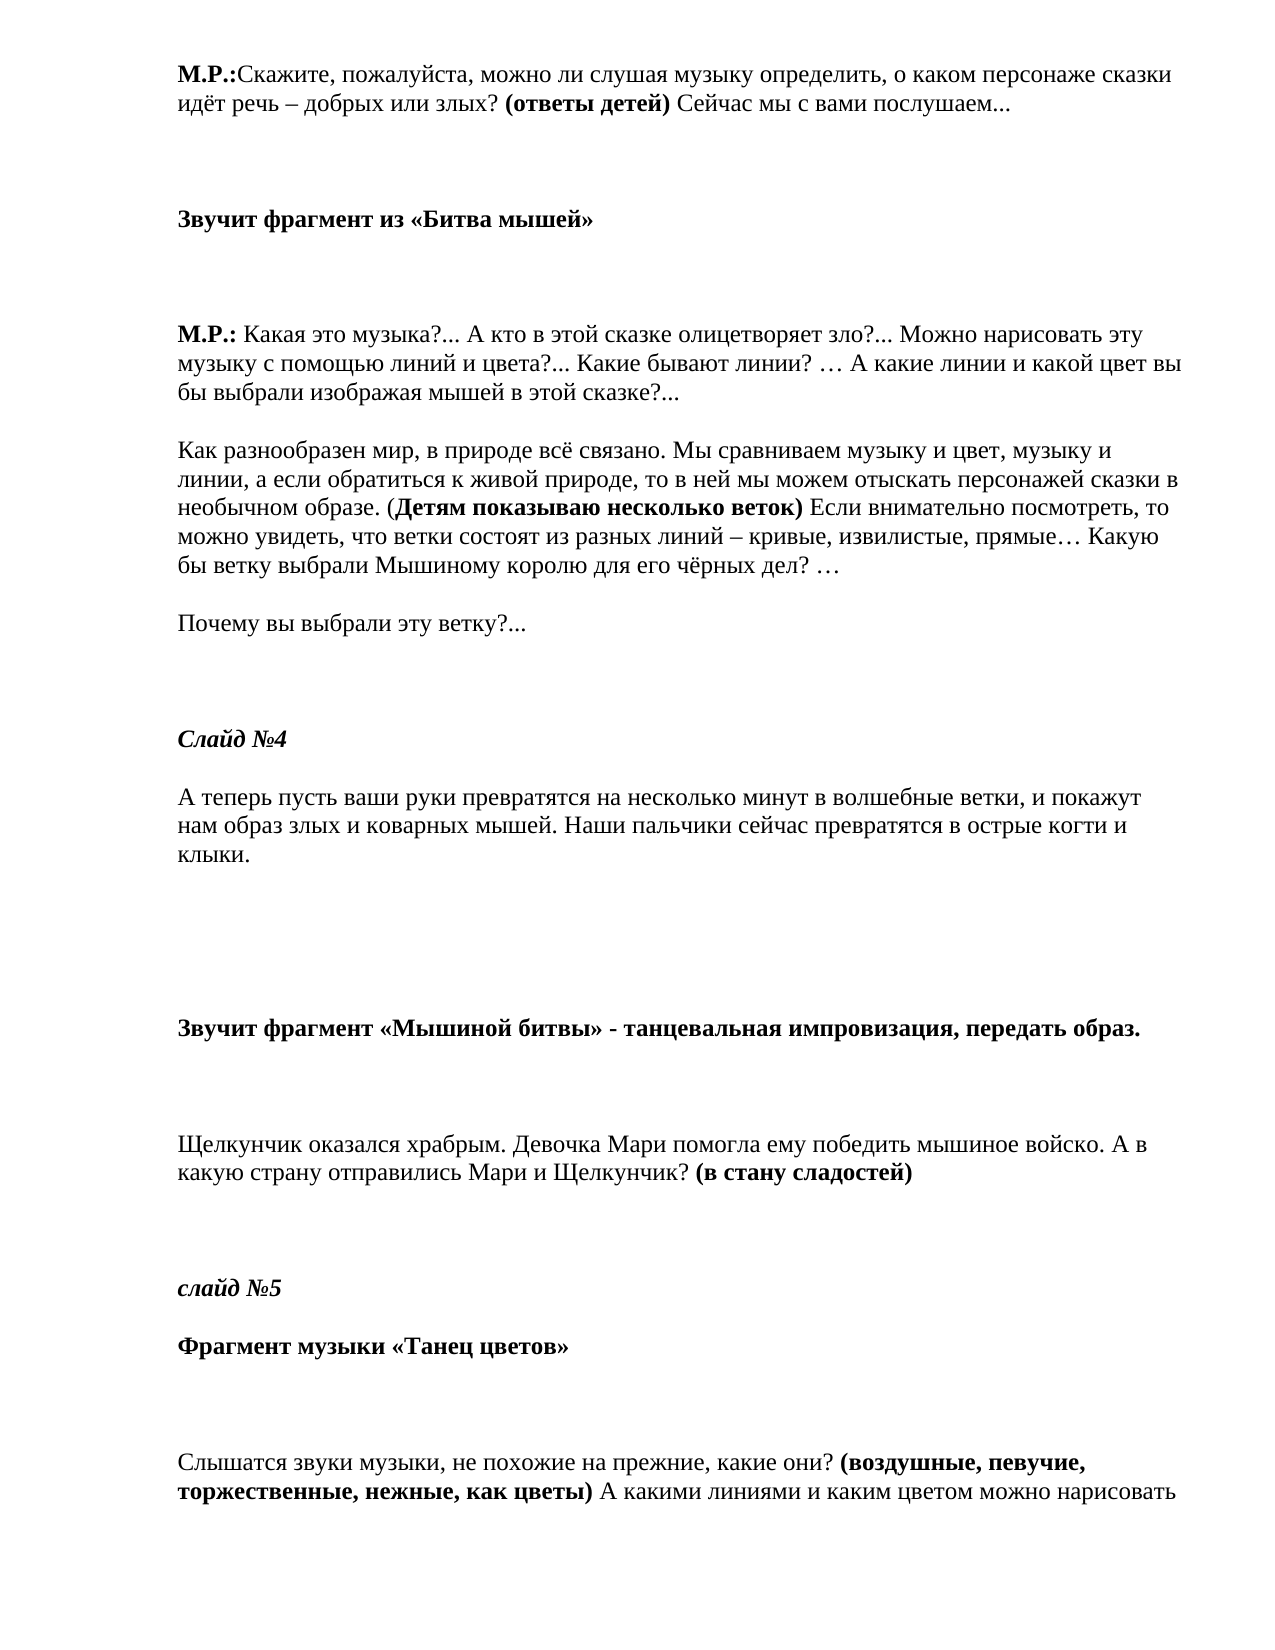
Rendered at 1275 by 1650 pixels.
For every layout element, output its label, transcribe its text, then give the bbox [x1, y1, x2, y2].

text Слайд №4 [177, 724, 1186, 752]
text Щелкунчик оказался храбрым. Девочка Мари помогла ему победить мышиное войско. А в какую страну отправились Мари и Щелкунчик? (в стану сладостей) [177, 1129, 1186, 1186]
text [177, 1447, 1186, 1504]
text слайд №5 [177, 1273, 1186, 1302]
text А теперь пусть ваши руки превратятся на несколько минут в волшебные ветки, и покажут нам образ злых и коварных мышей. Наши пальчики сейчас превратятся в острые когти и клыки. [177, 782, 1186, 868]
text Фрагмент музыки «Танец цветов» [177, 1331, 1186, 1360]
text М.Р.:Скажите, пожалуйста, можно ли слушая музыку определить, о каком персонаже сказки идёт речь – добрых или злых? (ответы детей) Сейчас мы с вами послушаем... [177, 59, 1186, 117]
text М.Р.: Какая это музыка?... А кто в этой сказке олицетворяет зло?... Можно нарисовать эту музыку с помощью линий и цвета?... Какие бывают линии? … А какие линии и какой цвет вы бы выбрали изображая мышей в этой сказке?... [177, 319, 1186, 406]
text Как разнообразен мир, в природе всё связано. Мы сравниваем музыку и цвет, музыку и линии, а если обратиться к живой природе, то в ней мы можем отыскать персонажей сказки в необычном образе. (Детям показываю несколько веток) Если внимательно посмотреть, то можно увидеть, что ветки состоят из разных линий – кривые, извилистые, прямые… Какую бы ветку выбрали Мышиному королю для его чёрных дел? … [177, 435, 1186, 579]
text Почему вы выбрали эту ветку?... [177, 608, 1186, 637]
text Звучит фрагмент «Мышиной битвы» - танцевальная импровизация, передать образ. [177, 1013, 1186, 1042]
text Звучит фрагмент из «Битва мышей» [177, 204, 1186, 232]
